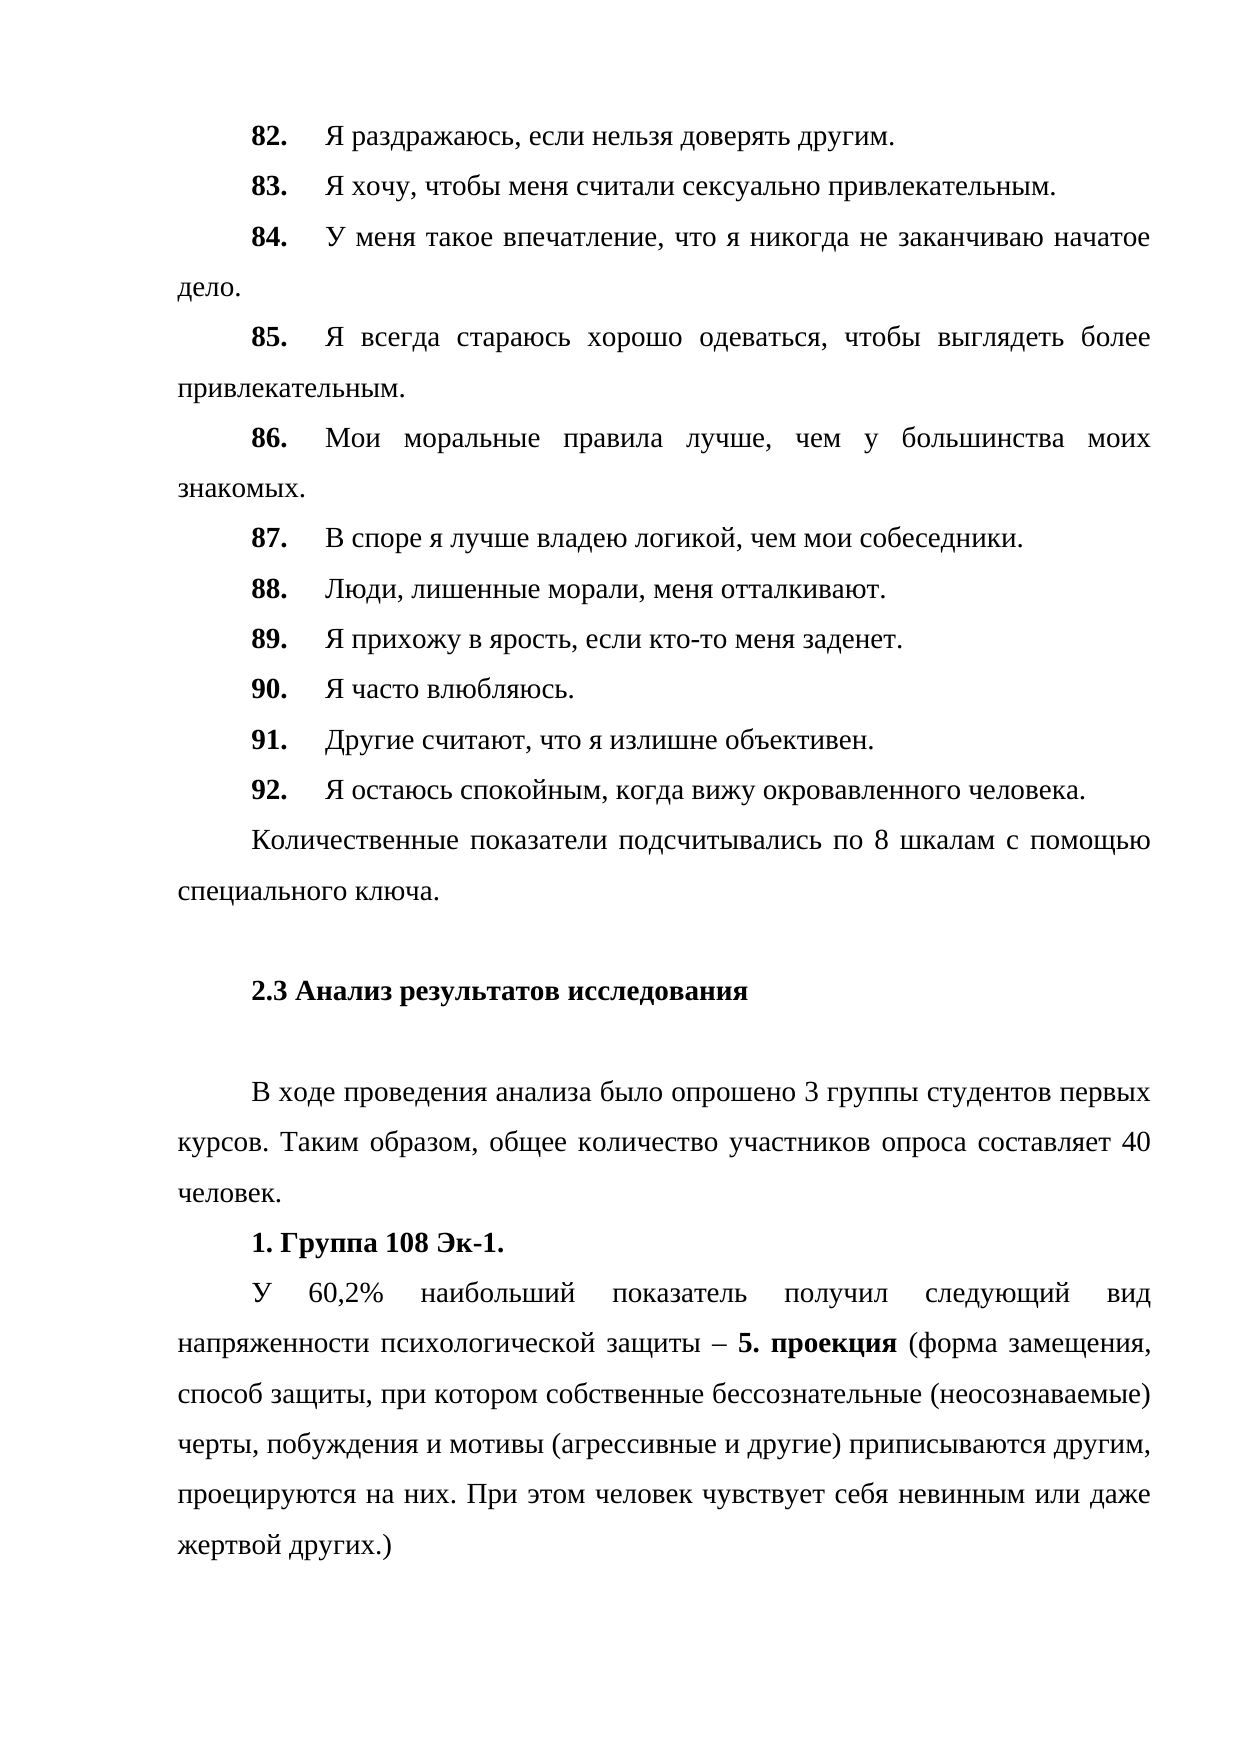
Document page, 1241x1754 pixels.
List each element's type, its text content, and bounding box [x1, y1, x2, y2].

text В ходе проведения анализа было опрошено 3 группы студентов первых курсов. Таким образом, общее количество участников опроса составляет 40 человек. [177, 1074, 1152, 1208]
list Я раздражаюсь, если нельзя доверять другим. [177, 118, 1152, 152]
text У 60,2% наибольший показатель получил следующий вид напряженности психологической защиты – 5. проекция (форма замещения, способ защиты, при котором собственные бессознательные (неосознаваемые) черты, побуждения и мотивы (агрессивные и другие) приписываются другим, проецируются на них. При этом человек чувствует себя невинным или даже жертвой других.) [177, 1275, 1152, 1560]
list У меня такое впечатление, что я никогда не заканчиваю начатое дело. [177, 219, 1152, 303]
text 2.3 Анализ результатов исследования [177, 973, 1152, 1007]
list Я всегда стараюсь хорошо одеваться, чтобы выглядеть более привлекательным. [177, 319, 1152, 403]
list В споре я лучше владею логикой, чем мои собеседники. [177, 521, 1152, 554]
list Люди, лишенные морали, меня отталкивают. [177, 571, 1152, 604]
list Я хочу, чтобы меня считали сексуально привлекательным. [177, 168, 1152, 202]
list Другие считают, что я излишне объективен. [177, 722, 1152, 755]
list Мои моральные правила лучше, чем у большинства моих знакомых. [177, 420, 1152, 504]
list Я прихожу в ярость, если кто-то меня заденет. [177, 621, 1152, 655]
text Количественные показатели подсчитывались по 8 шкалам с помощью специального ключа. [177, 822, 1152, 906]
text 1. Группа 108 Эк-1. [177, 1225, 1152, 1258]
list Я часто влюбляюсь. [177, 672, 1152, 705]
list Я остаюсь спокойным, когда вижу окровавленного человека. [177, 772, 1152, 806]
